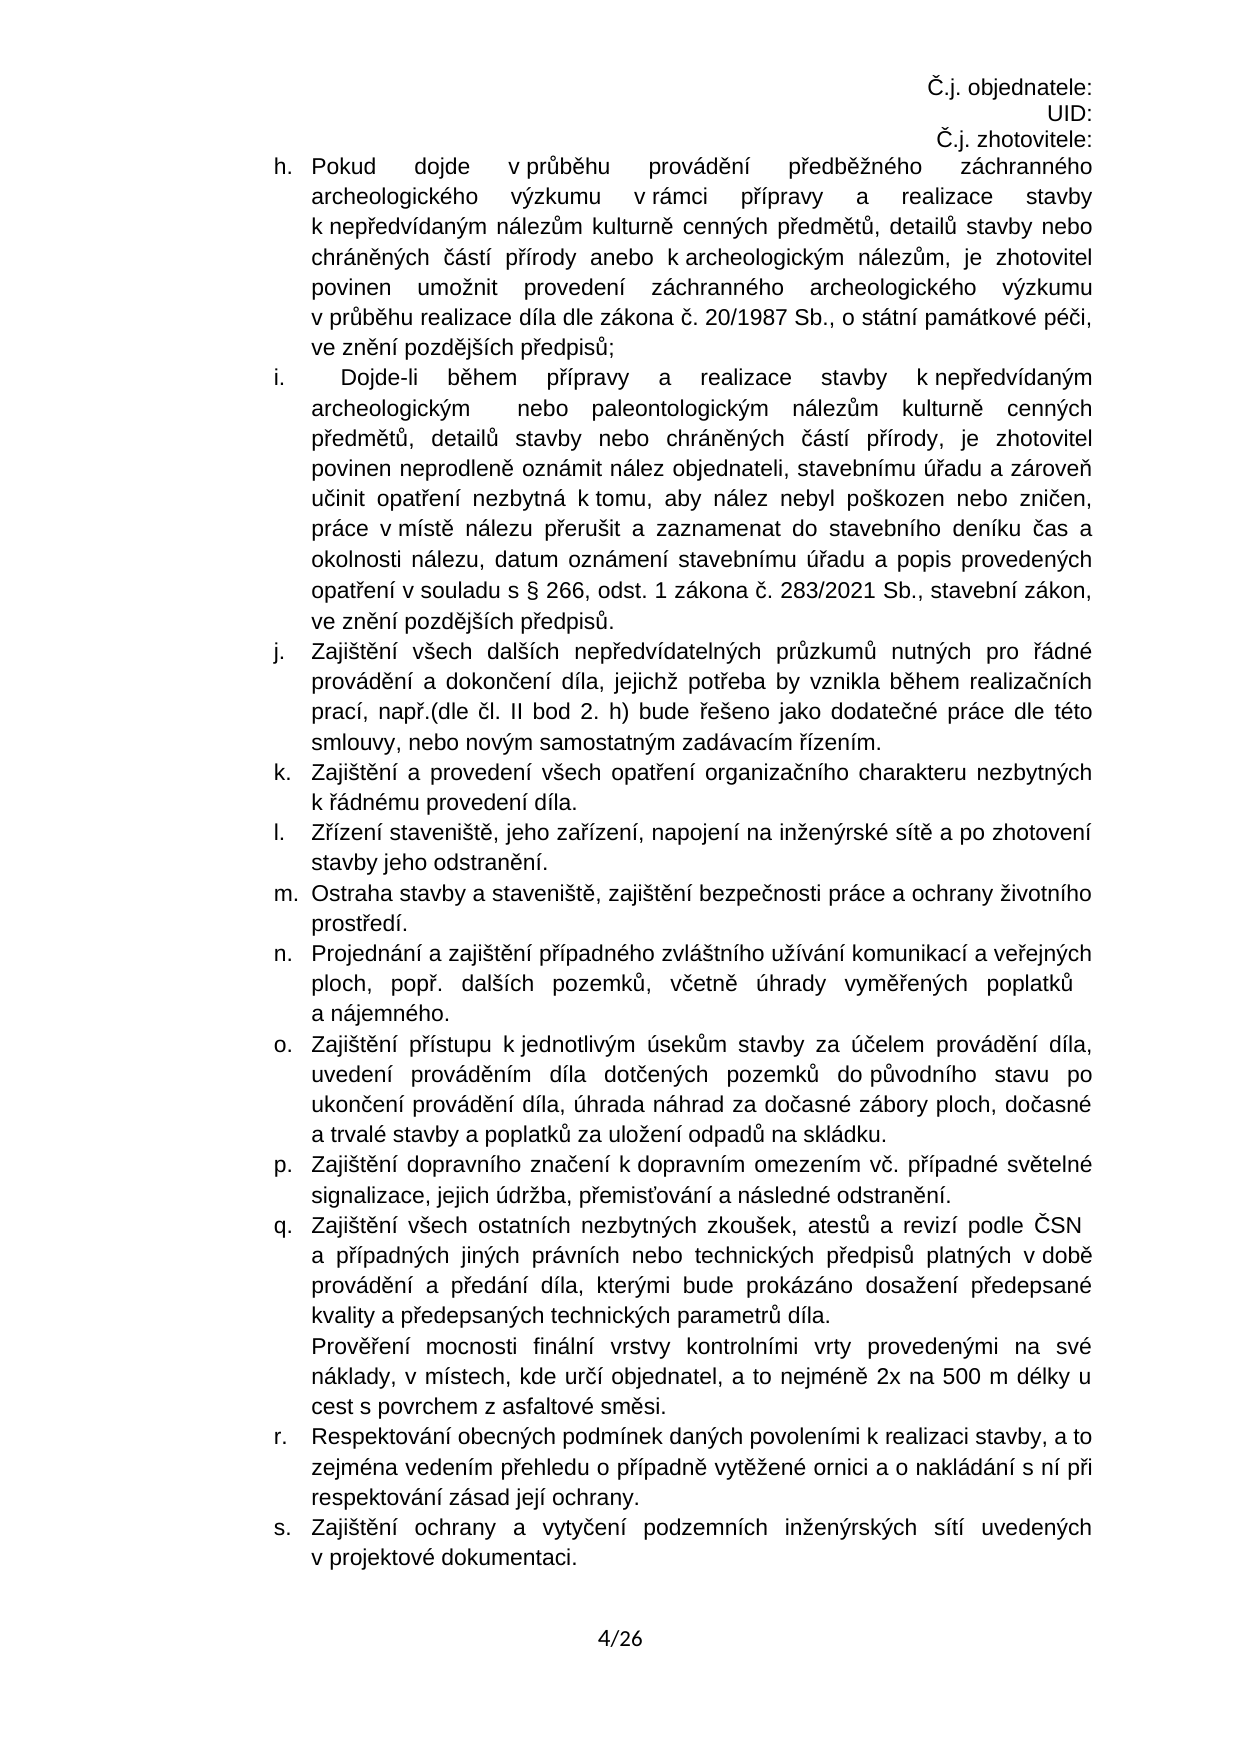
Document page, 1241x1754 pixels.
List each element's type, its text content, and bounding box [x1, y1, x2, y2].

list Zřízení staveniště, jeho zařízení, napojení na inženýrské sítě a po zhotovení stavby jeho odstranění. [274, 819, 1093, 876]
list Dojde-li během přípravy a realizace stavby k nepředvídaným archeologickým nebo paleontologickým nálezům kulturně cenných předmětů, detailů stavby nebo chráněných částí přírody, je zhotovitel povinen neprodleně oznámit nález objednateli, stavebnímu úřadu a zároveň učinit opatření nezbytná k tomu, aby nález nebyl poškozen nebo zničen, práce v místě nálezu přerušit a zaznamenat do stavebního deníku čas a okolnosti nálezu, datum oznámení stavebnímu úřadu a popis provedených opatření v souladu s § 266, odst. 1 zákona č. 283/2021 Sb., stavební zákon, ve znění pozdějších předpisů. [274, 364, 1093, 634]
list Zajištění všech ostatních nezbytných zkoušek, atestů a revizí podle ČSN a případných jiných právních nebo technických předpisů platných v době provádění a předání díla, kterými bude prokázáno dosažení předepsané kvality a předepsaných technických parametrů díla. [274, 1212, 1093, 1329]
list Respektování obecných podmínek daných povoleními k realizaci stavby, a to zejména vedením přehledu o případně vytěžené ornici a o nakládání s ní při respektování zásad její ochrany. [274, 1423, 1093, 1510]
list Prověření mocnosti finální vrstvy kontrolními vrty provedenými na své náklady, v místech, kde určí objednatel, a to nejméně 2x na 500 m délky u cest s povrchem z asfaltové směsi. [311, 1333, 1093, 1419]
list Zajištění a provedení všech opatření organizačního charakteru nezbytných k řádnému provedení díla. [274, 759, 1093, 815]
list Ostraha stavby a staveniště, zajištění bezpečnosti práce a ochrany životního prostředí. [274, 879, 1093, 936]
list Zajištění ochrany a vytyčení podzemních inženýrských sítí uvedených v projektové dokumentaci. [274, 1514, 1093, 1570]
list Projednání a zajištění případného zvláštního užívání komunikací a veřejných ploch, popř. dalších pozemků, včetně úhrady vyměřených poplatků a nájemného. [274, 940, 1093, 1027]
list Pokud dojde v průběhu provádění předběžného záchranného archeologického výzkumu v rámci přípravy a realizace stavby k nepředvídaným nálezům kulturně cenných předmětů, detailů stavby nebo chráněných částí přírody anebo k archeologickým nálezům, je zhotovitel povinen umožnit provedení záchranného archeologického výzkumu v průběhu realizace díla dle zákona č. 20/1987 Sb., o státní památkové péči, ve znění pozdějších předpisů; [274, 153, 1093, 360]
list Zajištění přístupu k jednotlivým úsekům stavby za účelem provádění díla, uvedení prováděním díla dotčených pozemků do původního stavu po ukončení provádění díla, úhrada náhrad za dočasné zábory ploch, dočasné a trvalé stavby a poplatků za uložení odpadů na skládku. [274, 1031, 1093, 1147]
list Zajištění dopravního značení k dopravním omezením vč. případné světelné signalizace, jejich údržba, přemisťování a následné odstranění. [274, 1151, 1093, 1208]
list Zajištění všech dalších nepředvídatelných průzkumů nutných pro řádné provádění a dokončení díla, jejichž potřeba by vznikla během realizačních prací, např.(dle čl. II bod 2. h) bude řešeno jako dodatečné práce dle této smlouvy, nebo novým samostatným zadávacím řízením. [274, 638, 1093, 755]
